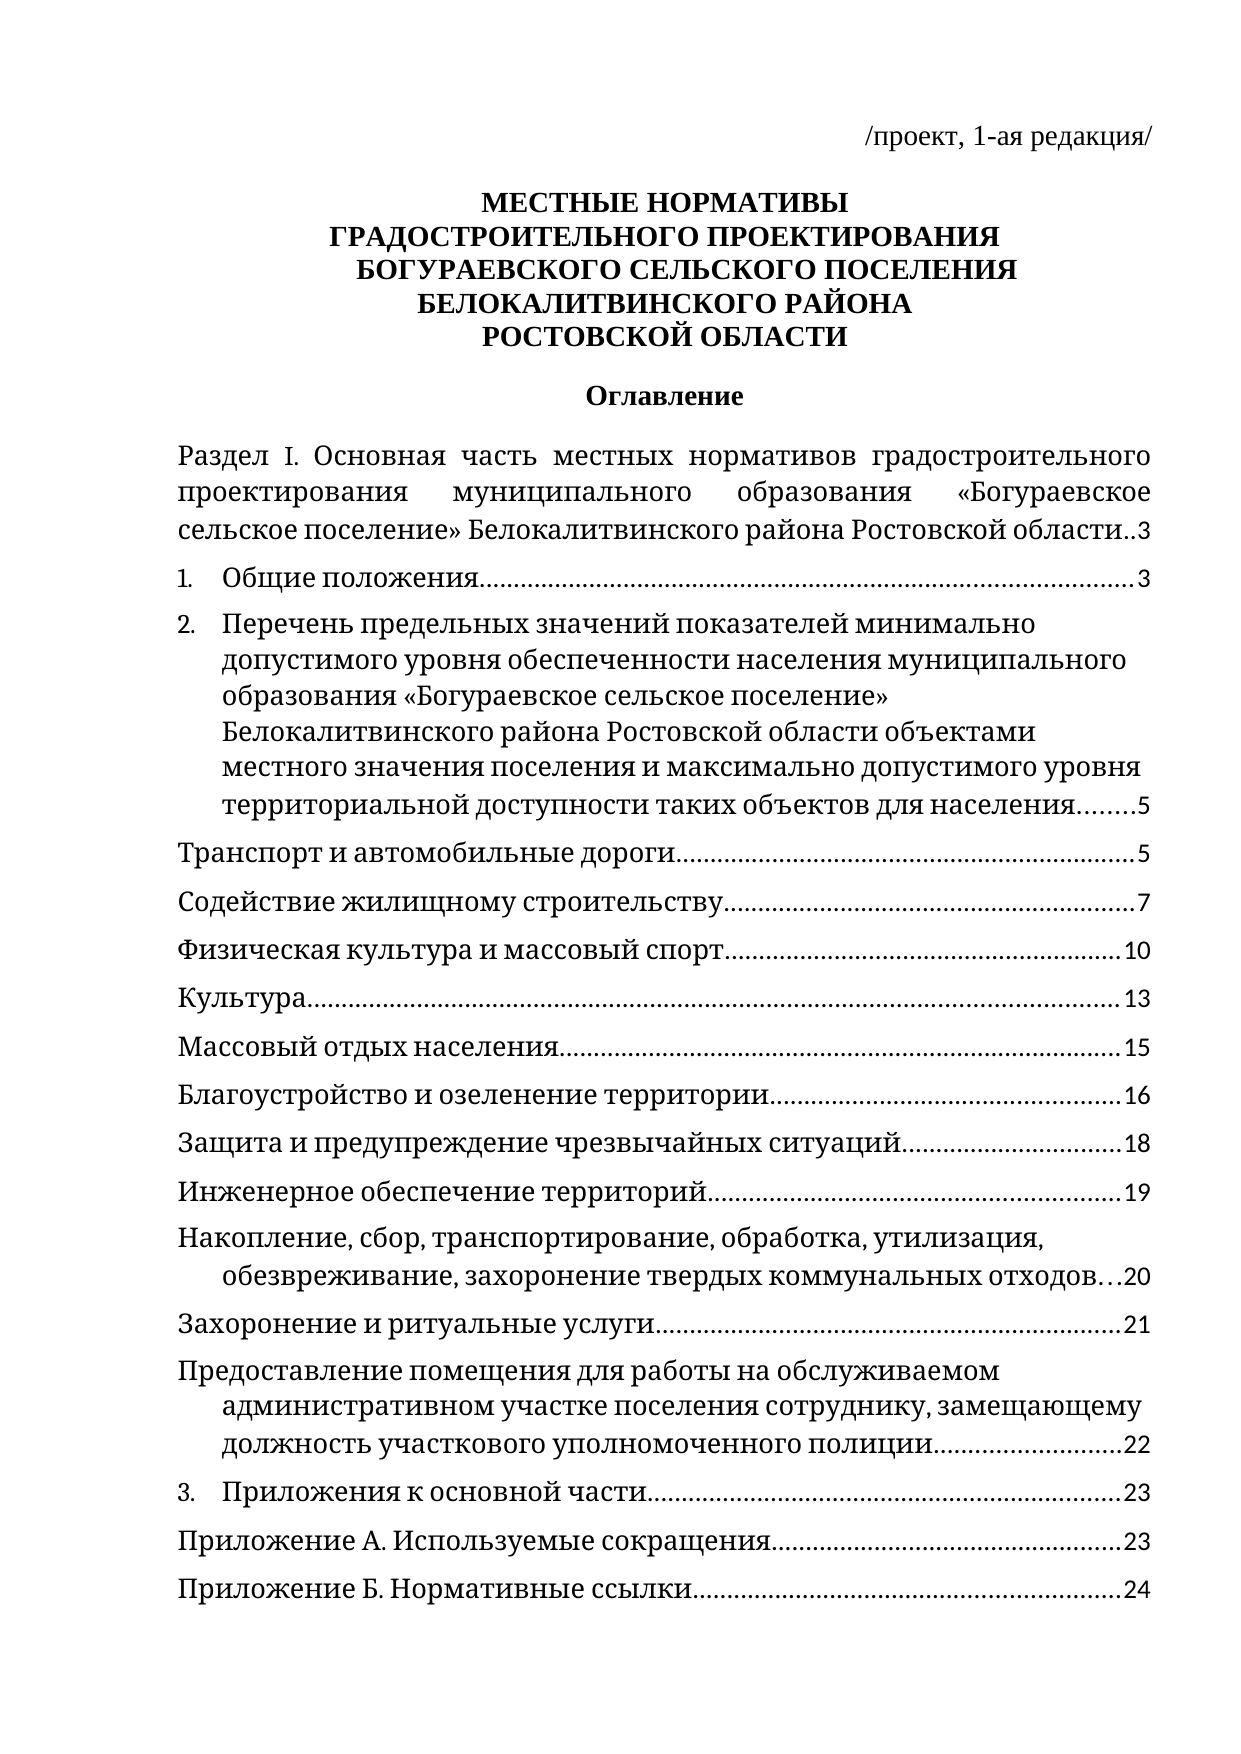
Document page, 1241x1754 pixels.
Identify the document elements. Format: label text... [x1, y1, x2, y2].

text БОГУРАЕВСКОГО СЕЛЬСКОГО ПОСЕЛЕНИЯ [177, 252, 1196, 286]
text РОСТОВСКОЙ ОБЛАСТИ [177, 319, 1152, 353]
text МЕСТНЫЕ НОРМАТИВЫ [177, 185, 1152, 219]
text ГРАДОСТРОИТЕЛЬНОГО ПРОЕКТИРОВАНИЯ [177, 219, 1152, 252]
text БЕЛОКАЛИТВИНСКОГО РАЙОНА [177, 286, 1152, 319]
text /проект, 1-ая редакция/ [177, 118, 1152, 152]
